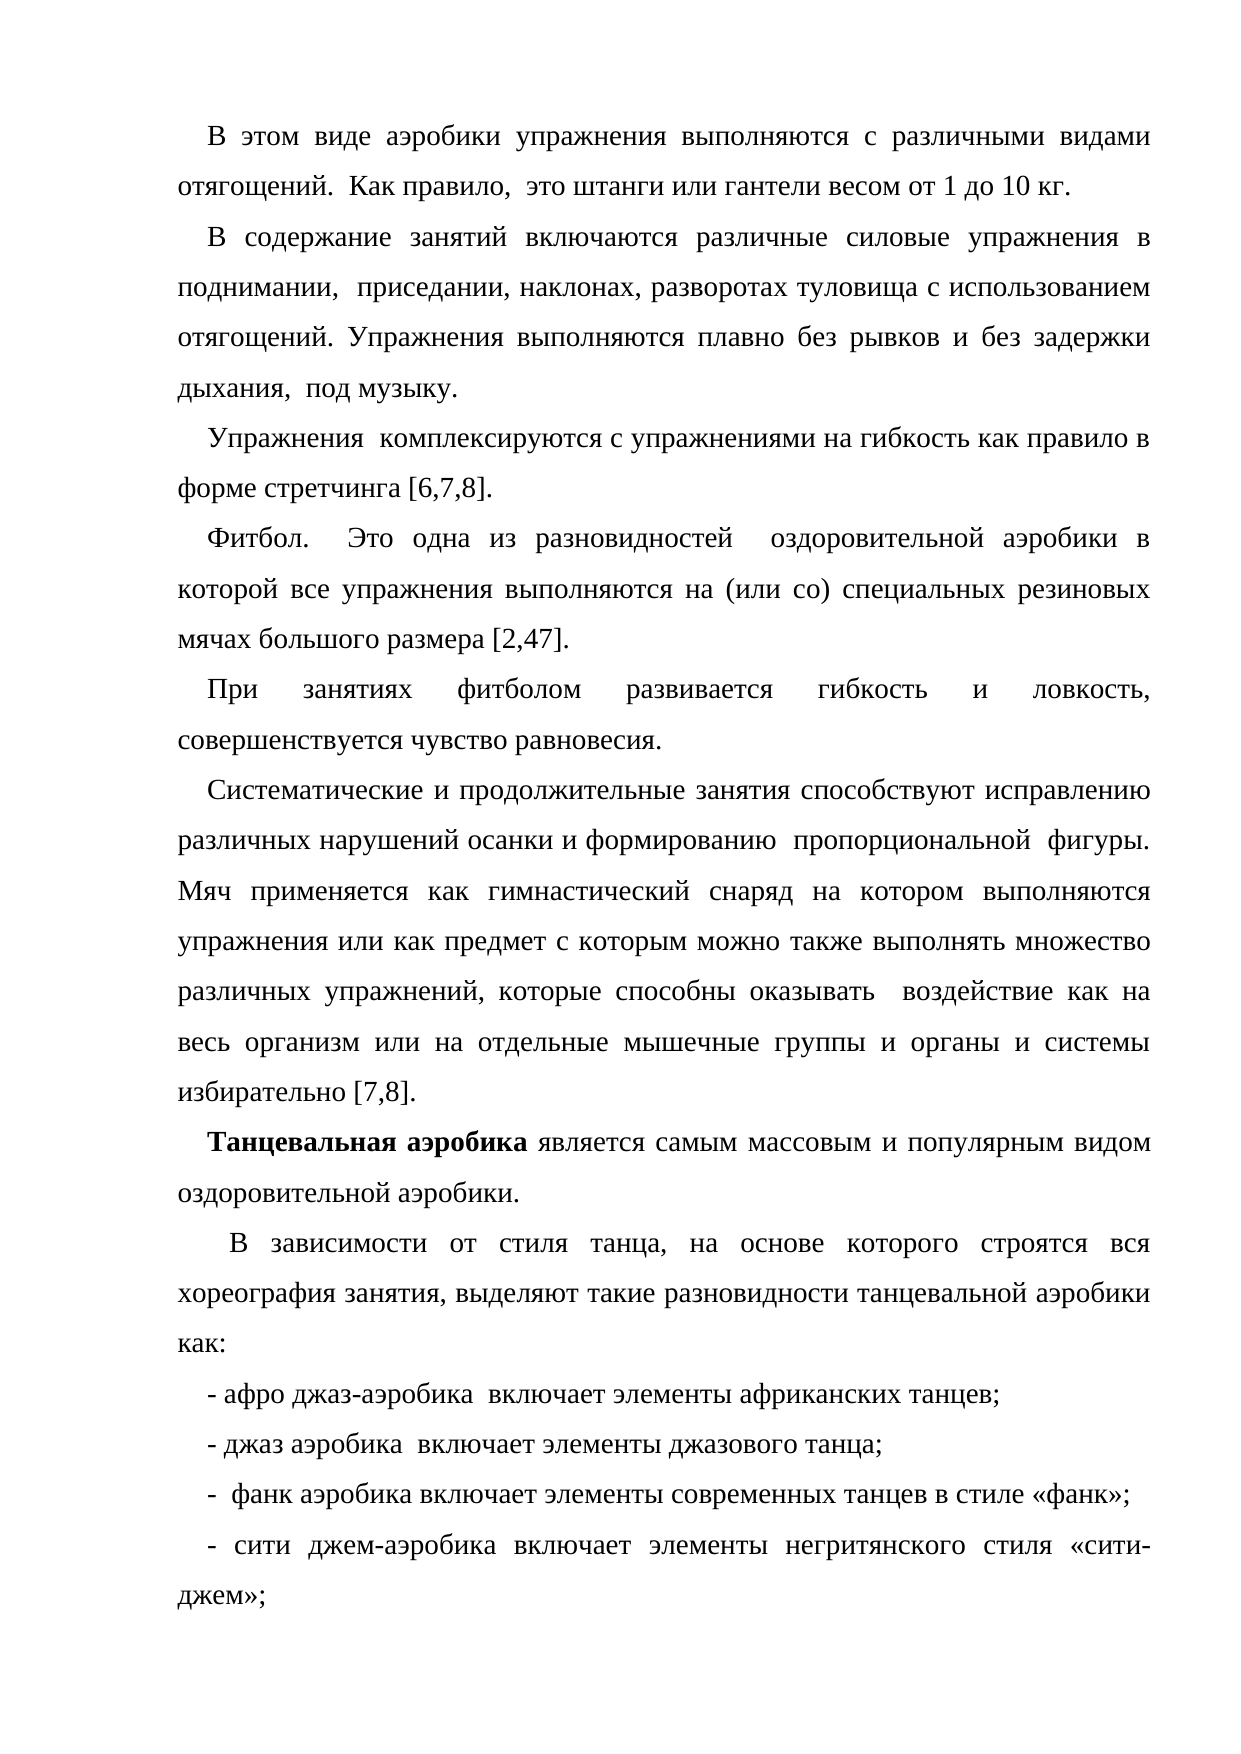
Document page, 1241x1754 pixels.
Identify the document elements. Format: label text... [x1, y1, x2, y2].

text - афро джаз-аэробика включает элементы африканских танцев; [177, 1376, 1152, 1409]
text - фанк аэробика включает элементы современных танцев в стиле «фанк»; [177, 1477, 1152, 1510]
text Танцевальная аэробика является самым массовым и популярным видом оздоровительной аэробики. [177, 1124, 1152, 1208]
text Упражнения комплексируются с упражнениями на гибкость как правило в форме стретчинга [6,7,8]. [177, 420, 1152, 504]
text В содержание занятий включаются различные силовые упражнения в поднимании, приседании, наклонах, разворотах туловища с использованием отягощений. Упражнения выполняются плавно без рывков и без задержки дыхания, под музыку. [177, 219, 1152, 403]
text При занятиях фитболом развивается гибкость и ловкость, совершенствуется чувство равновесия. [177, 672, 1152, 755]
text Систематические и продолжительные занятия способствуют исправлению различных нарушений осанки и формированию пропорциональной фигуры. Мяч применяется как гимнастический снаряд на котором выполняются упражнения или как предмет с которым можно также выполнять множество различных упражнений, которые способны оказывать воздействие как на весь организм или на отдельные мышечные группы и органы и системы избирательно [7,8]. [177, 772, 1152, 1108]
text Фитбол. Это одна из разновидностей оздоровительной аэробики в которой все упражнения выполняются на (или со) специальных резиновых мячах большого размера [2,47]. [177, 521, 1152, 655]
text - сити джем-аэробика включает элементы негритянского стиля «сити-джем»; [177, 1527, 1152, 1611]
text В этом виде аэробики упражнения выполняются с различными видами отягощений. Как правило, это штанги или гантели весом от 1 до 10 кг. [177, 118, 1152, 202]
text В зависимости от стиля танца, на основе которого строятся вся хореография занятия, выделяют такие разновидности танцевальной аэробики как: [177, 1225, 1152, 1359]
text - джаз аэробика включает элементы джазового танца; [177, 1426, 1152, 1460]
